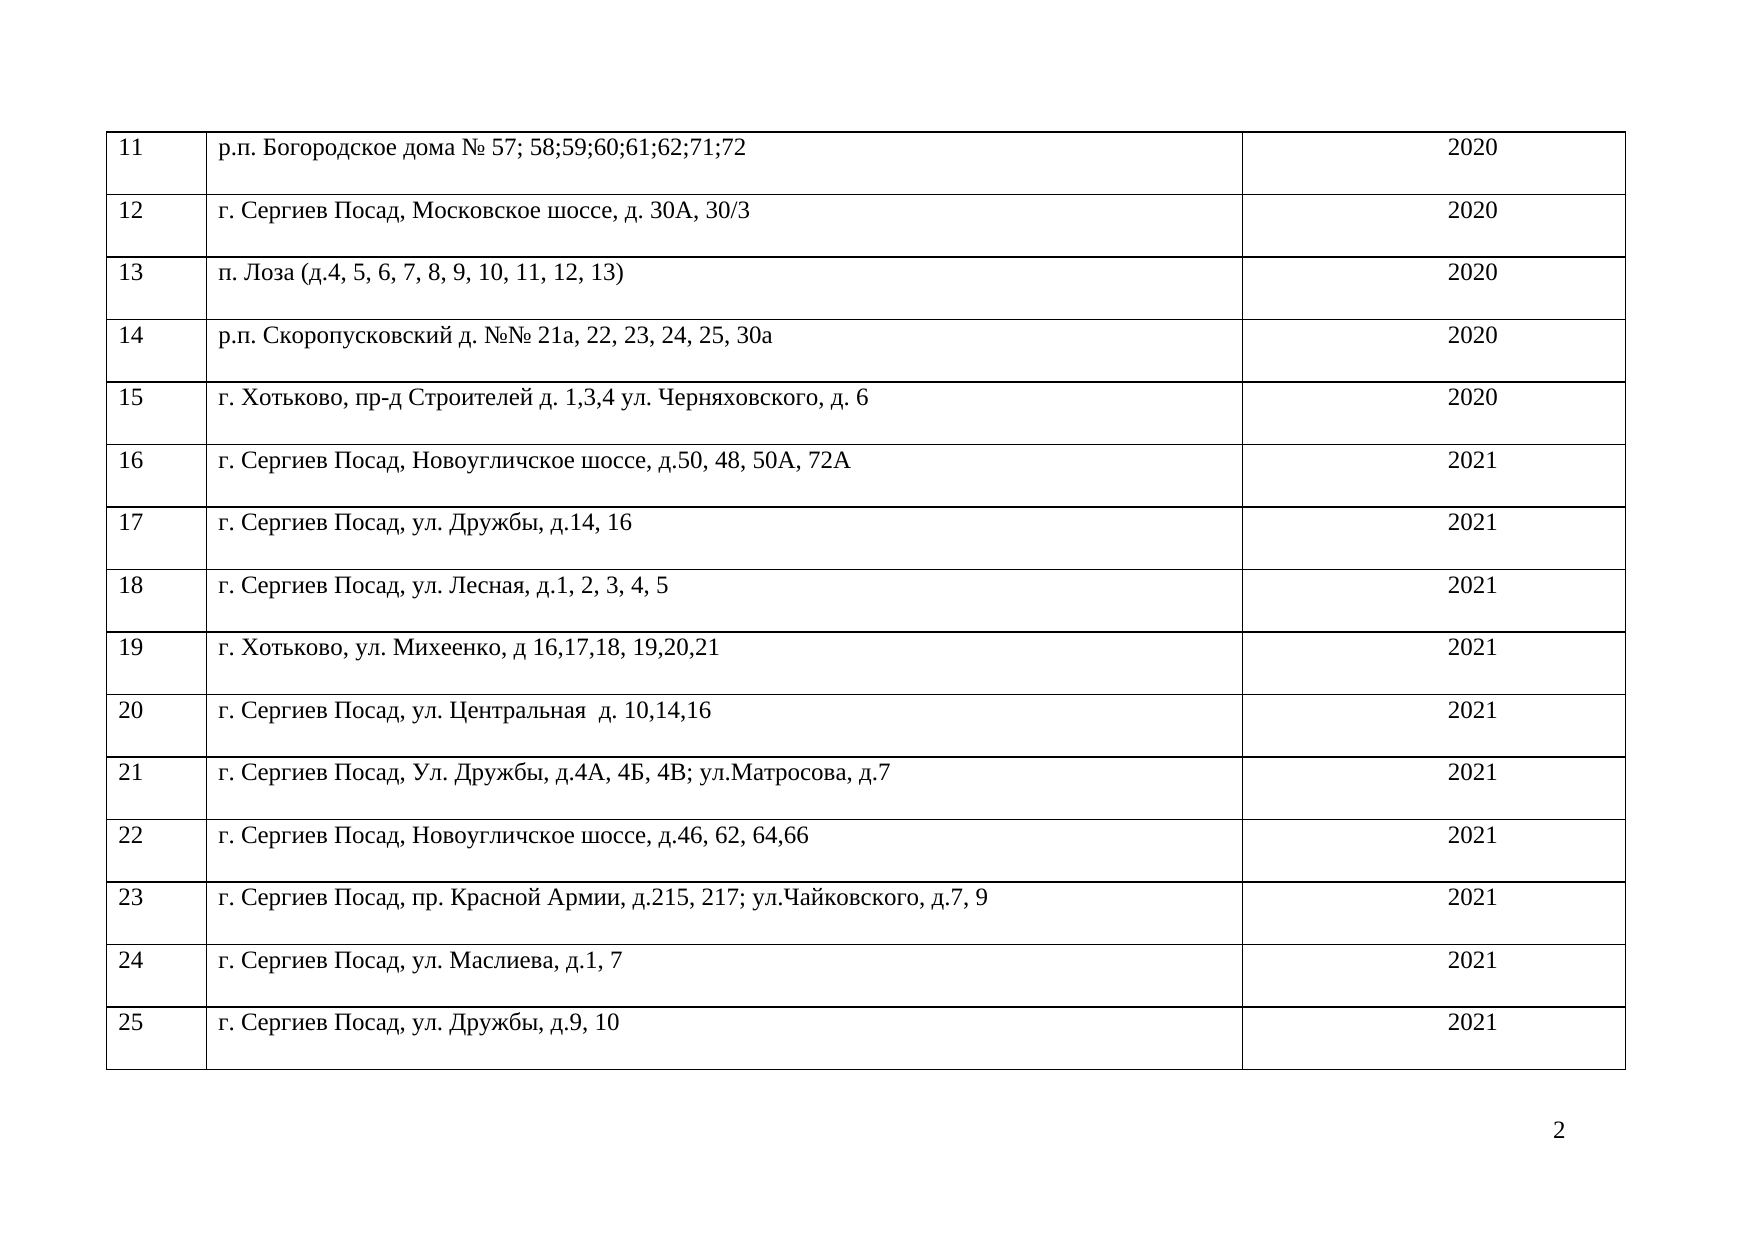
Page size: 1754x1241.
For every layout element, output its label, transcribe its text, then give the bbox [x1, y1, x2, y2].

table_cell 17 [107, 508, 206, 569]
table_cell г. Сергиев Посад, Ул. Дружбы, д.4А, 4Б, 4В; ул.Матросова, д.7 [207, 758, 1242, 819]
table_cell 2021 [1243, 445, 1625, 506]
table_cell г. Сергиев Посад, Новоугличское шоссе, д.50, 48, 50А, 72А [207, 445, 1242, 506]
table_cell г. Сергиев Посад, ул. Дружбы, д.14, 16 [207, 508, 1242, 569]
table_cell 16 [107, 445, 206, 506]
table_cell 2020 [1243, 383, 1625, 444]
table_cell 2021 [1243, 758, 1625, 819]
table_cell 2021 [1243, 945, 1625, 1006]
table_cell г. Хотьково, пр-д Строителей д. 1,3,4 ул. Черняховского, д. 6 [207, 383, 1242, 444]
table_cell 11 [107, 133, 206, 194]
table_cell 2021 [1243, 883, 1625, 944]
table_cell 2021 [1243, 508, 1625, 569]
table_cell 20 [107, 695, 206, 756]
table_cell 18 [107, 570, 206, 631]
table_cell п. Лоза (д.4, 5, 6, 7, 8, 9, 10, 11, 12, 13) [207, 258, 1242, 319]
table_cell р.п. Богородское дома № 57; 58;59;60;61;62;71;72 [207, 133, 1242, 194]
table_cell 2020 [1243, 258, 1625, 319]
table_cell г. Хотьково, ул. Михеенко, д 16,17,18, 19,20,21 [207, 633, 1242, 694]
table_cell г. Сергиев Посад, Новоугличское шоссе, д.46, 62, 64,66 [207, 820, 1242, 881]
table_cell г. Сергиев Посад, ул. Лесная, д.1, 2, 3, 4, 5 [207, 570, 1242, 631]
table_cell г. Сергиев Посад, ул. Маслиева, д.1, 7 [207, 945, 1242, 1006]
table_cell 21 [107, 758, 206, 819]
table_cell 15 [107, 383, 206, 444]
table_cell 12 [107, 195, 206, 256]
table_cell 13 [107, 258, 206, 319]
table_cell г. Сергиев Посад, пр. Красной Армии, д.215, 217; ул.Чайковского, д.7, 9 [207, 883, 1242, 944]
table_cell 22 [107, 820, 206, 881]
table_cell 19 [107, 633, 206, 694]
table_cell 2021 [1243, 820, 1625, 881]
table_cell г. Сергиев Посад, Московское шоссе, д. 30А, 30/3 [207, 195, 1242, 256]
table_cell г. Сергиев Посад, ул. Центральная д. 10,14,16 [207, 695, 1242, 756]
table_cell 24 [107, 945, 206, 1006]
table_cell 23 [107, 883, 206, 944]
table_cell 2020 [1243, 195, 1625, 256]
table_cell г. Сергиев Посад, ул. Дружбы, д.9, 10 [207, 1008, 1242, 1069]
table_cell 2021 [1243, 633, 1625, 694]
table_cell 14 [107, 320, 206, 381]
table_cell 25 [107, 1008, 206, 1069]
table_cell р.п. Скоропусковский д. №№ 21а, 22, 23, 24, 25, 30а [207, 320, 1242, 381]
table_cell 2021 [1243, 570, 1625, 631]
table_cell 2020 [1243, 320, 1625, 381]
table_cell 2020 [1243, 133, 1625, 194]
table_cell 2021 [1243, 695, 1625, 756]
table_cell 2021 [1243, 1008, 1625, 1069]
